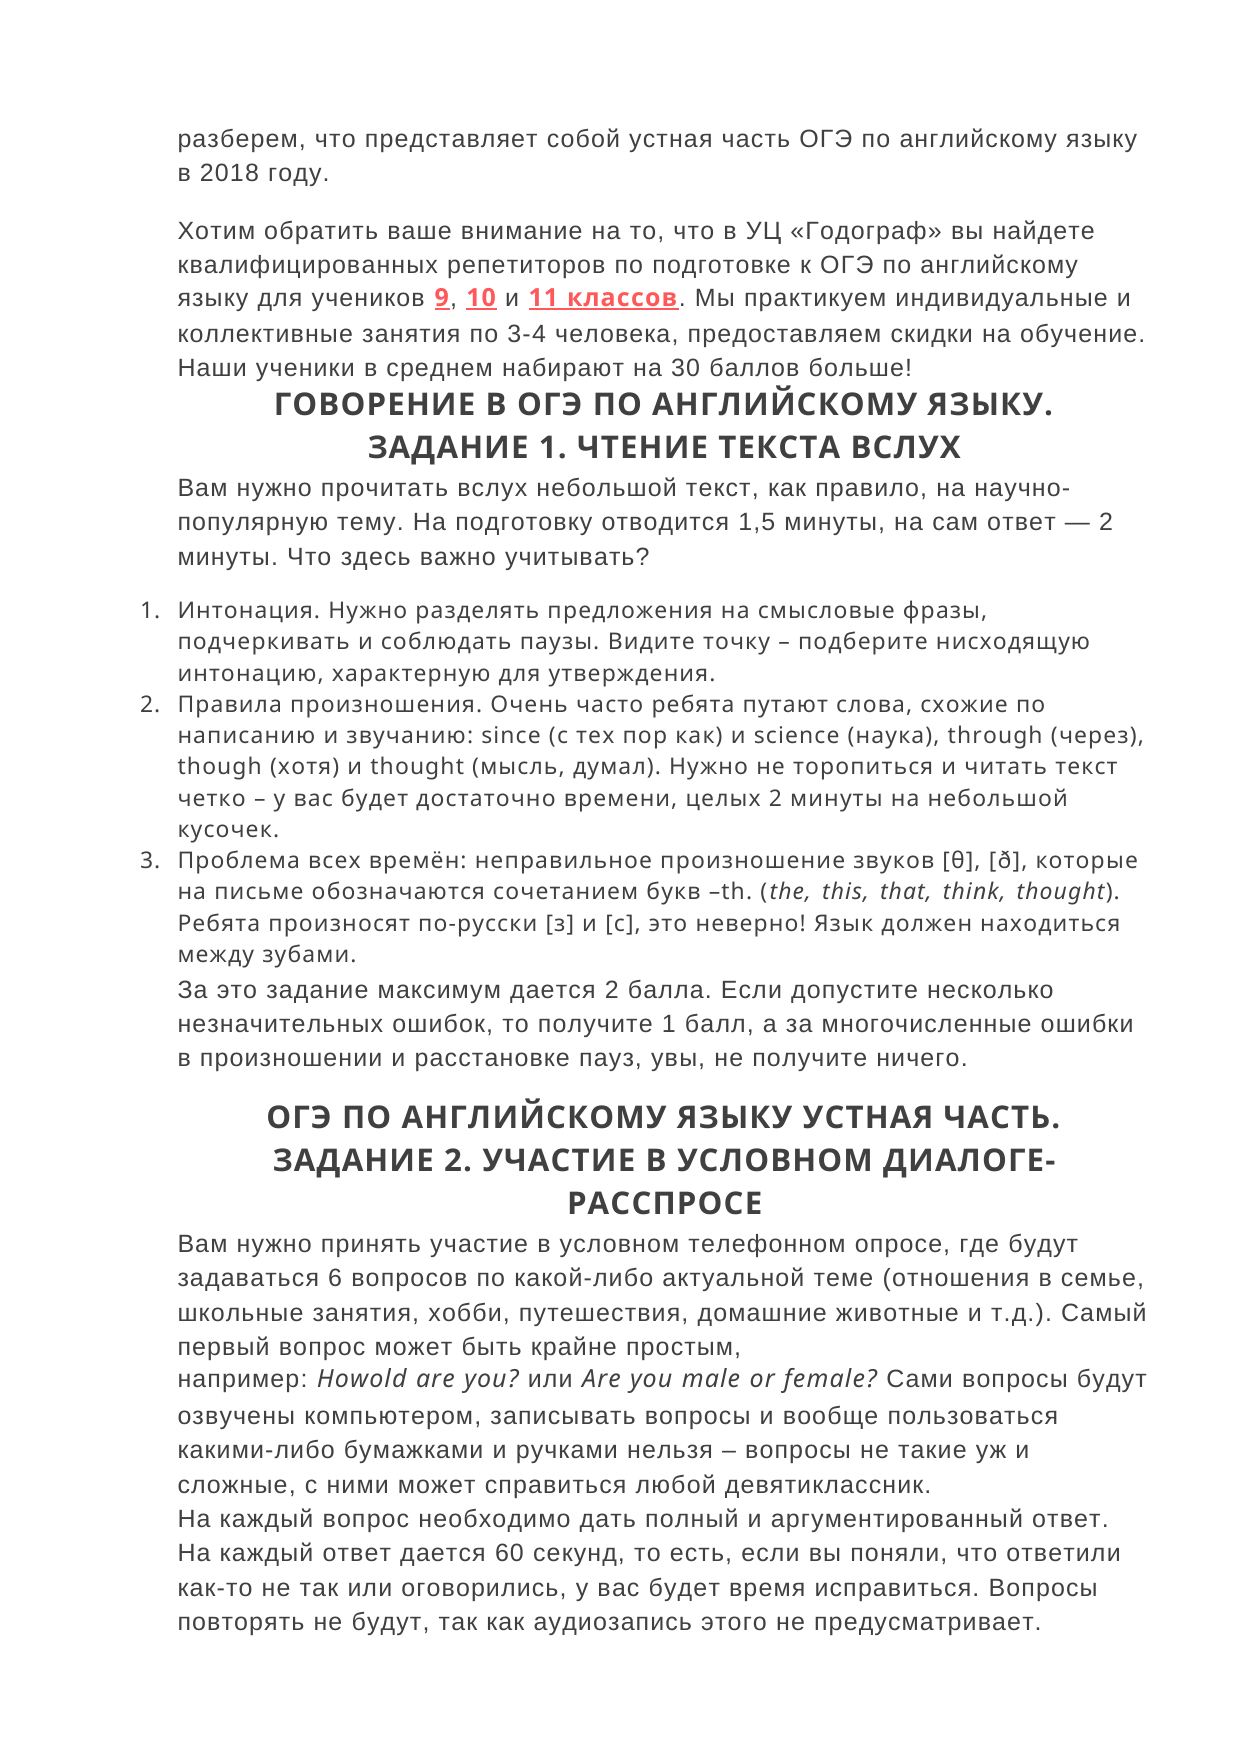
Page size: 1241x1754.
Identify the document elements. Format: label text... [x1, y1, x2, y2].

list Правила произношения. Очень часто ребята путают слова, схожие по написанию и звучанию: since (с тех пор как) и science (наука), through (через), though (хотя) и thought (мысль, думал). Нужно не торопиться и читать текст четко – у вас будет достаточно времени, целых 2 минуты на небольшой кусочек. [140, 688, 1152, 844]
text Вам нужно прочитать вслух небольшой текст, как правило, на научно-популярную тему. На подготовку отводится 1,5 минуты, на сам ответ — 2 минуты. Что здесь важно учитывать? [177, 467, 1152, 571]
list Проблема всех времён: неправильное произношение звуков [θ], [ð], которые на письме обозначаются сочетанием букв –th. (the, this, that, think, thought). Ребята произносят по-русски [з] и [с], это неверно! Язык должен находиться между зубами. [140, 844, 1152, 969]
list Интонация. Нужно разделять предложения на смысловые фразы, подчеркивать и соблюдать паузы. Видите точку – подберите нисходящую интонацию, характерную для утверждения. [140, 594, 1152, 688]
subtitle ОГЭ ПО АНГЛИЙСКОМУ ЯЗЫКУ УСТНАЯ ЧАСТЬ. ЗАДАНИЕ 2. УЧАСТИЕ В УСЛОВНОМ ДИАЛОГЕ-РАССПРОСЕ [177, 1096, 1152, 1223]
text Вам нужно принять участие в условном телефонном опросе, где будут задаваться 6 вопросов по какой-либо актуальной теме (отношения в семье, школьные занятия, хобби, путешествия, домашние животные и т.д.). Самый первый вопрос может быть крайне простым, например: Howold are you? или Are you male or female? Сами вопросы будут озвучены компьютером, записывать вопросы и вообще пользоваться какими-либо бумажками и ручками нельзя – вопросы не такие уж и сложные, с ними может справиться любой девятиклассник. [177, 1223, 1152, 1498]
text Хотим обратить ваше внимание на то, что в УЦ «Годограф» вы найдете квалифицированных репетиторов по подготовке к ОГЭ по английскому языку для учеников 9, 10 и 11 классов. Мы практикуем индивидуальные и коллективные занятия по 3-4 человека, предоставляем скидки на обучение. Наши ученики в среднем набирают на 30 баллов больше! [177, 210, 1152, 382]
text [177, 1498, 1152, 1636]
text За это задание максимум дается 2 балла. Если допустите несколько незначительных ошибок, то получите 1 балл, а за многочисленные ошибки в произношении и расстановке пауз, увы, не получите ничего. [177, 969, 1152, 1072]
subtitle ГОВОРЕНИЕ В ОГЭ ПО АНГЛИЙСКОМУ ЯЗЫКУ. ЗАДАНИЕ 1. ЧТЕНИЕ ТЕКСТА ВСЛУХ [177, 382, 1152, 467]
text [177, 118, 1152, 187]
